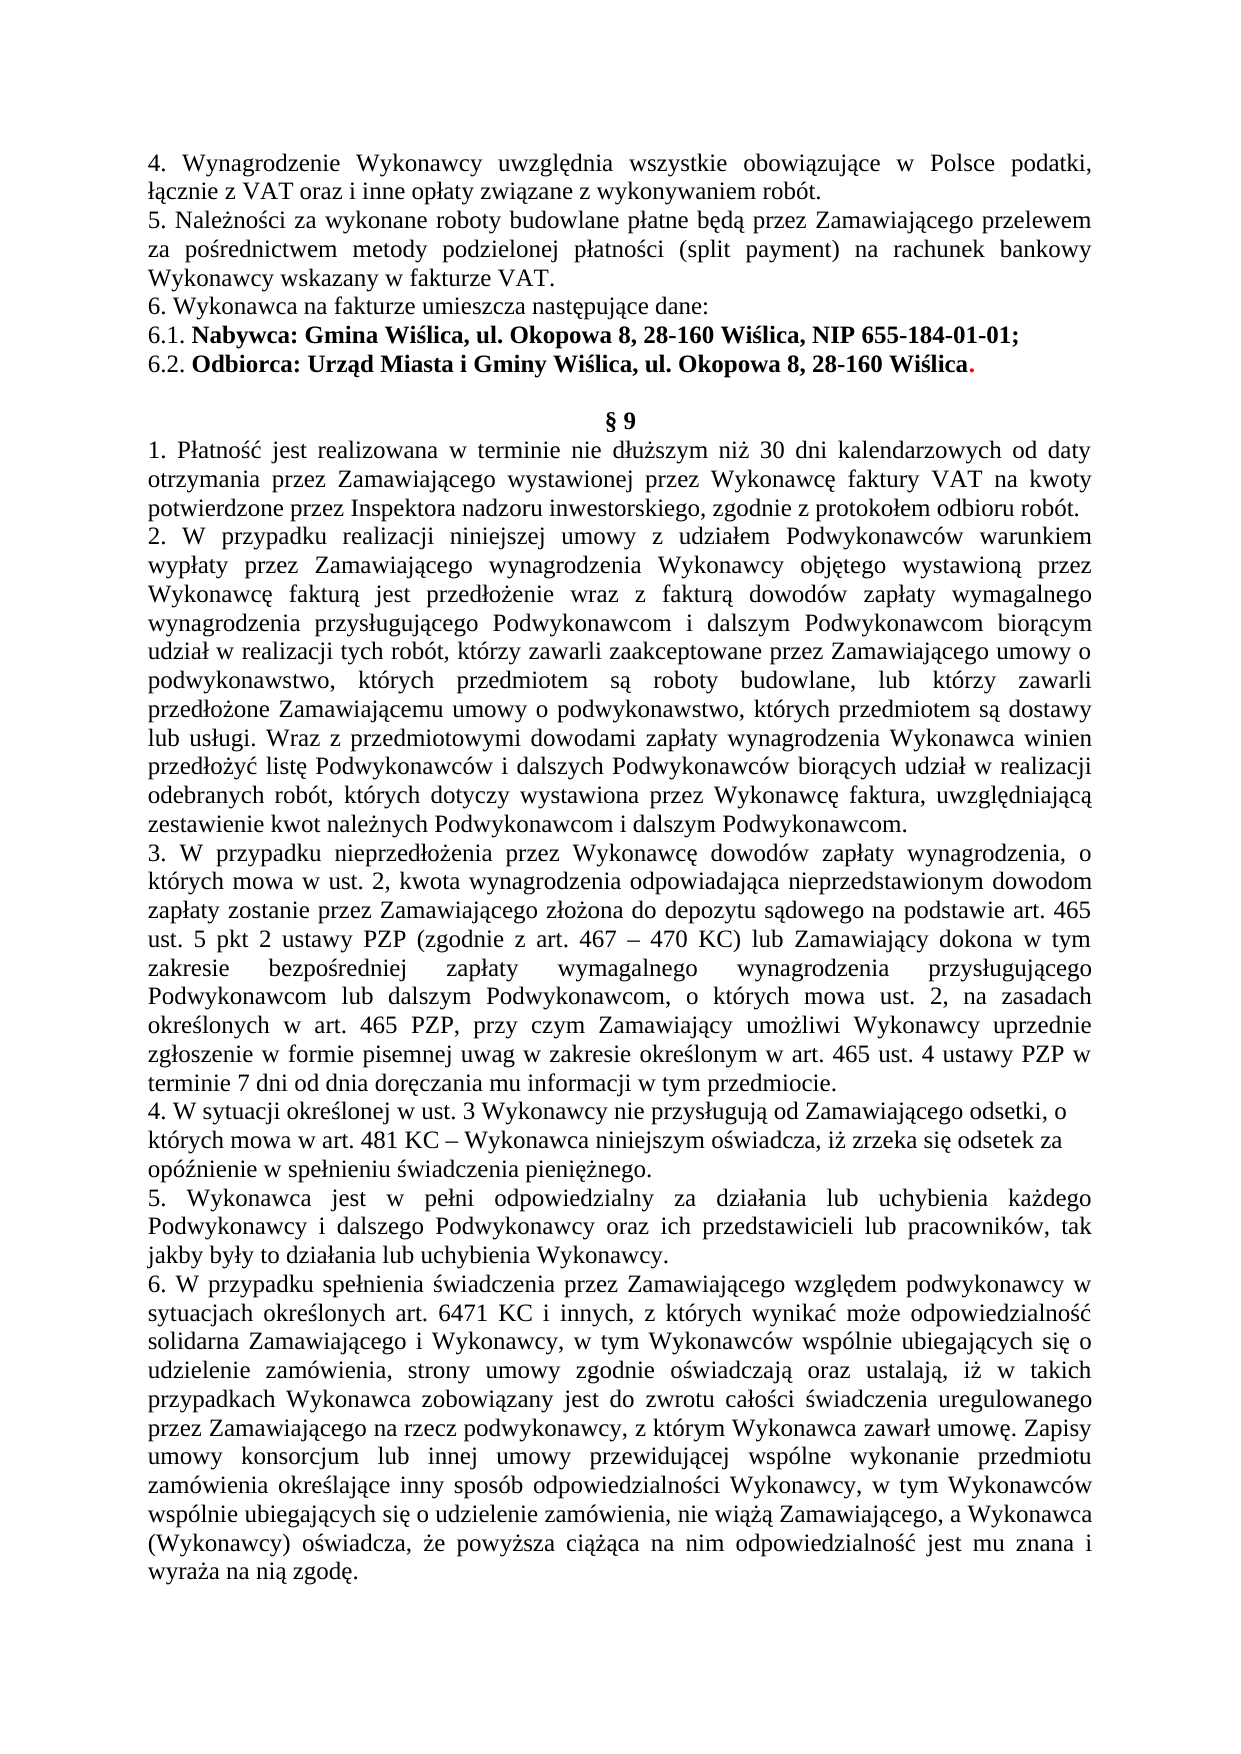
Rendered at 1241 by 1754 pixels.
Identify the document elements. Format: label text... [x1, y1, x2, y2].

text 6.2. Odbiorca: Urząd Miasta i Gminy Wiślica, ul. Okopowa 8, 28-160 Wiślica. [148, 349, 1093, 378]
text 4. W sytuacji określonej w ust. 3 Wykonawcy nie przysługują od Zamawiającego odsetki, o których mowa w art. 481 KC – Wykonawca niniejszym oświadcza, iż zrzeka się odsetek za opóźnienie w spełnieniu świadczenia pieniężnego. [148, 1096, 1093, 1183]
text § 9 [148, 406, 1093, 435]
text 6. W przypadku spełnienia świadczenia przez Zamawiającego względem podwykonawcy w sytuacjach określonych art. 6471 KC i innych, z których wynikać może odpowiedzialność solidarna Zamawiającego i Wykonawcy, w tym Wykonawców wspólnie ubiegających się o udzielenie zamówienia, strony umowy zgodnie oświadczają oraz ustalają, iż w takich przypadkach Wykonawca zobowiązany jest do zwrotu całości świadczenia uregulowanego przez Zamawiającego na rzecz podwykonawcy, z którym Wykonawca zawarł umowę. Zapisy umowy konsorcjum lub innej umowy przewidującej wspólne wykonanie przedmiotu zamówienia określające inny sposób odpowiedzialności Wykonawcy, w tym Wykonawców wspólnie ubiegających się o udzielenie zamówienia, nie wiążą Zamawiającego, a Wykonawca (Wykonawcy) oświadcza, że powyższa ciążąca na nim odpowiedzialność jest mu znana i wyraża na nią zgodę. [148, 1269, 1093, 1585]
text 5. Wykonawca jest w pełni odpowiedzialny za działania lub uchybienia każdego Podwykonawcy i dalszego Podwykonawcy oraz ich przedstawicieli lub pracowników, tak jakby były to działania lub uchybienia Wykonawcy. [148, 1183, 1093, 1269]
text 2. W przypadku realizacji niniejszej umowy z udziałem Podwykonawców warunkiem wypłaty przez Zamawiającego wynagrodzenia Wykonawcy objętego wystawioną przez Wykonawcę fakturą jest przedłożenie wraz z fakturą dowodów zapłaty wymagalnego wynagrodzenia przysługującego Podwykonawcom i dalszym Podwykonawcom biorącym udział w realizacji tych robót, którzy zawarli zaakceptowane przez Zamawiającego umowy o podwykonawstwo, których przedmiotem są roboty budowlane, lub którzy zawarli przedłożone Zamawiającemu umowy o podwykonawstwo, których przedmiotem są dostawy lub usługi. Wraz z przedmiotowymi dowodami zapłaty wynagrodzenia Wykonawca winien przedłożyć listę Podwykonawców i dalszych Podwykonawców biorących udział w realizacji odebranych robót, których dotyczy wystawiona przez Wykonawcę faktura, uwzględniającą zestawienie kwot należnych Podwykonawcom i dalszym Podwykonawcom. [148, 521, 1093, 838]
text 5. Należności za wykonane roboty budowlane płatne będą przez Zamawiającego przelewem za pośrednictwem metody podzielonej płatności (split payment) na rachunek bankowy Wykonawcy wskazany w fakturze VAT. [148, 205, 1093, 291]
text 1. Płatność jest realizowana w terminie nie dłuższym niż 30 dni kalendarzowych od daty otrzymania przez Zamawiającego wystawionej przez Wykonawcę faktury VAT na kwoty potwierdzone przez Inspektora nadzoru inwestorskiego, zgodnie z protokołem odbioru robót. [148, 435, 1093, 521]
text 6. Wykonawca na fakturze umieszcza następujące dane: [148, 291, 1093, 320]
text 4. Wynagrodzenie Wykonawcy uwzględnia wszystkie obowiązujące w Polsce podatki, łącznie z VAT oraz i inne opłaty związane z wykonywaniem robót. [148, 148, 1093, 205]
text 3. W przypadku nieprzedłożenia przez Wykonawcę dowodów zapłaty wynagrodzenia, o których mowa w ust. 2, kwota wynagrodzenia odpowiadająca nieprzedstawionym dowodom zapłaty zostanie przez Zamawiającego złożona do depozytu sądowego na podstawie art. 465 ust. 5 pkt 2 ustawy PZP (zgodnie z art. 467 – 470 KC) lub Zamawiający dokona w tym zakresie bezpośredniej zapłaty wymagalnego wynagrodzenia przysługującego Podwykonawcom lub dalszym Podwykonawcom, o których mowa ust. 2, na zasadach określonych w art. 465 PZP, przy czym Zamawiający umożliwi Wykonawcy uprzednie zgłoszenie w formie pisemnej uwag w zakresie określonym w art. 465 ust. 4 ustawy PZP w terminie 7 dni od dnia doręczania mu informacji w tym przedmiocie. [148, 838, 1093, 1096]
text 6.1. Nabywca: Gmina Wiślica, ul. Okopowa 8, 28-160 Wiślica, NIP 655-184-01-01; [148, 320, 1093, 349]
